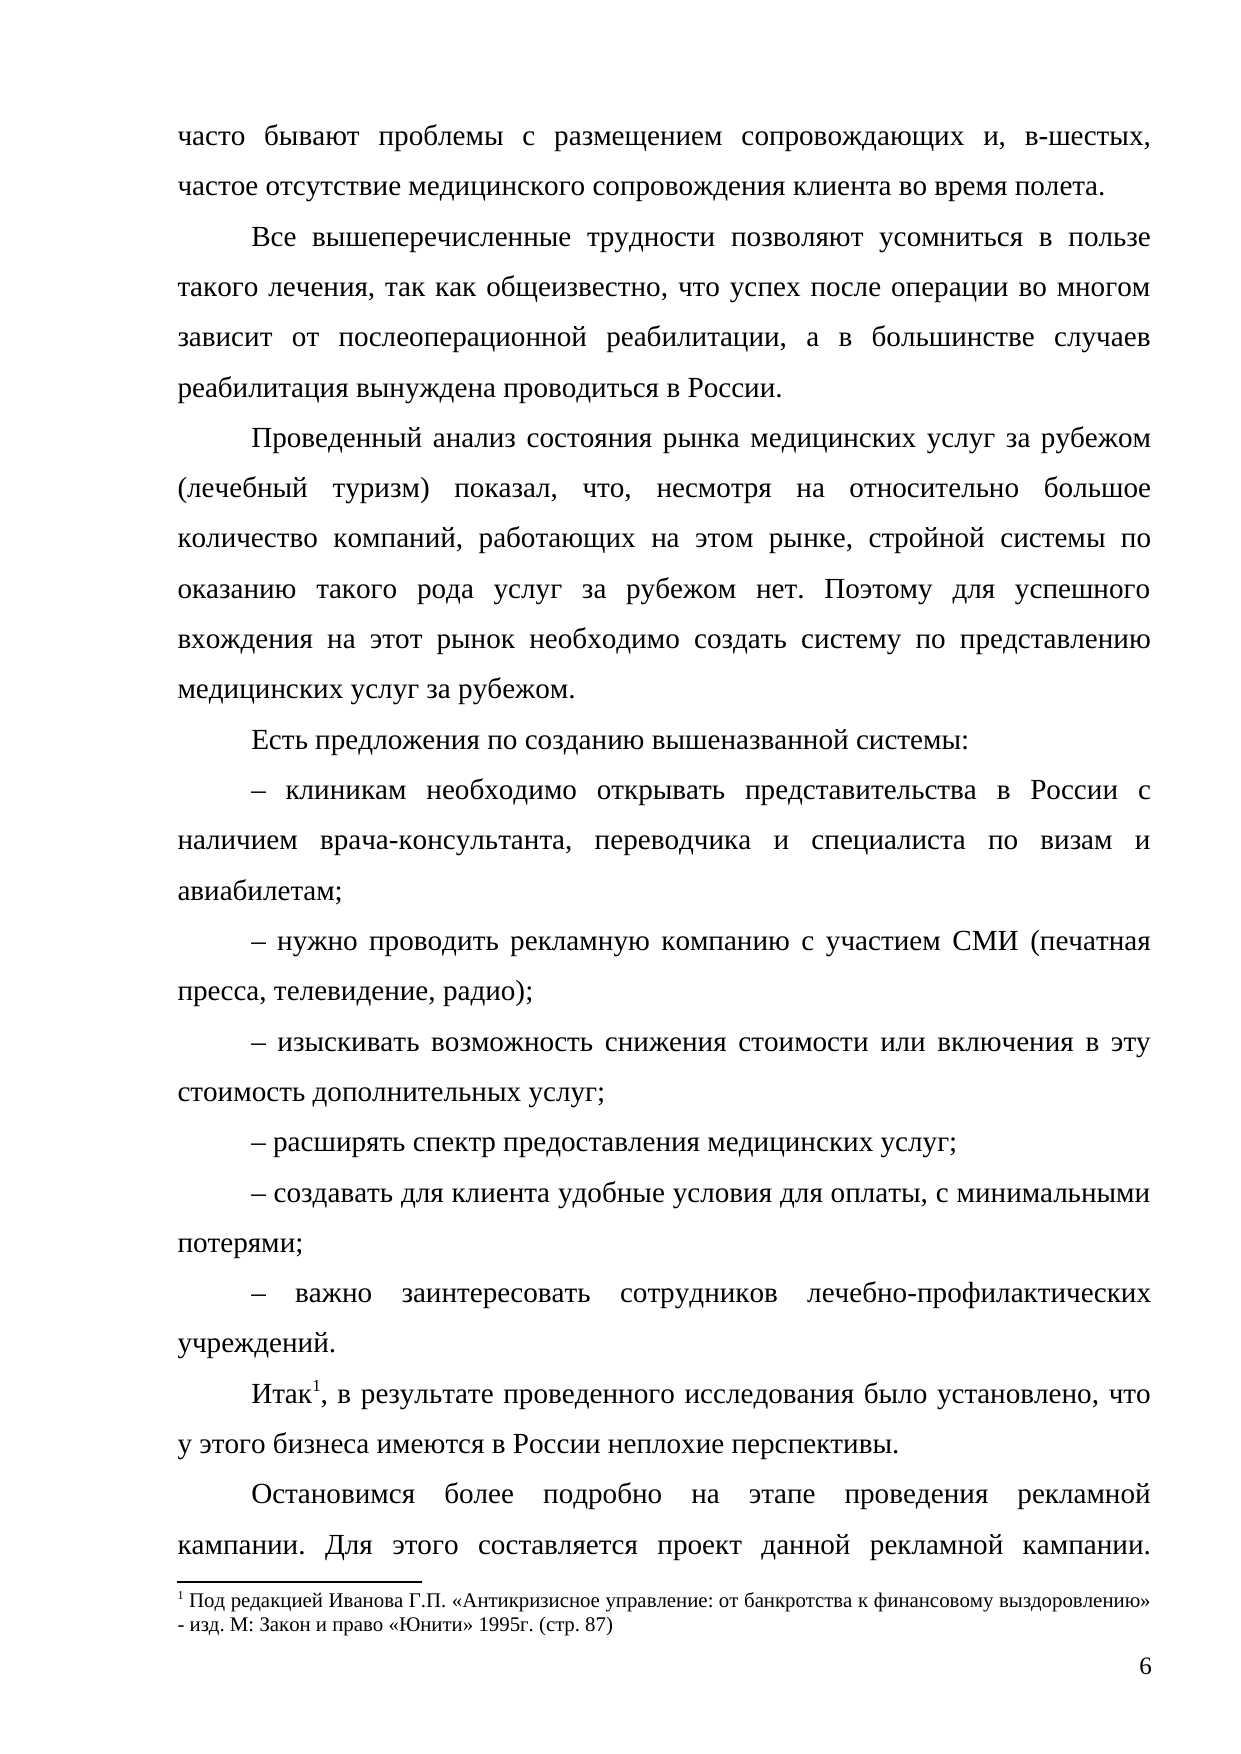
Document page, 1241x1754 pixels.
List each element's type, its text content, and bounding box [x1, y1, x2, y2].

text Итак, в результате проведенного исследования было установлено, что у этого бизнеса имеются в России неплохие перспективы. [177, 1376, 1152, 1460]
text Есть предложения по созданию вышеназванной системы: [177, 722, 1152, 755]
text Проведенный анализ состояния рынка медицинских услуг за рубежом (лечебный туризм) показал, что, несмотря на относительно большое количество компаний, работающих на этом рынке, стройной системы по оказанию такого рода услуг за рубежом нет. Поэтому для успешного вхождения на этот рынок необходимо создать систему по представлению медицинских услуг за рубежом. [177, 420, 1152, 705]
text Все вышеперечисленные трудности позволяют усомниться в пользе такого лечения, так как общеизвестно, что успех после операции во многом зависит от послеоперационной реабилитации, а в большинстве случаев реабилитация вынуждена проводиться в России. [177, 219, 1152, 403]
text – изыскивать возможность снижения стоимости или включения в эту стоимость дополнительных услуг; [177, 1024, 1152, 1108]
text – клиникам необходимо открывать представительства в России с наличием врача-консультанта, переводчика и специалиста по визам и авиабилетам; [177, 772, 1152, 906]
text – нужно проводить рекламную компанию с участием СМИ (печатная пресса, телевидение, радио); [177, 923, 1152, 1007]
text – важно заинтересовать сотрудников лечебно-профилактических учреждений. [177, 1275, 1152, 1359]
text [177, 1477, 1152, 1560]
text – создавать для клиента удобные условия для оплаты, с минимальными потерями; [177, 1175, 1152, 1258]
text – расширять спектр предоставления медицинских услуг; [177, 1124, 1152, 1158]
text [177, 118, 1152, 202]
